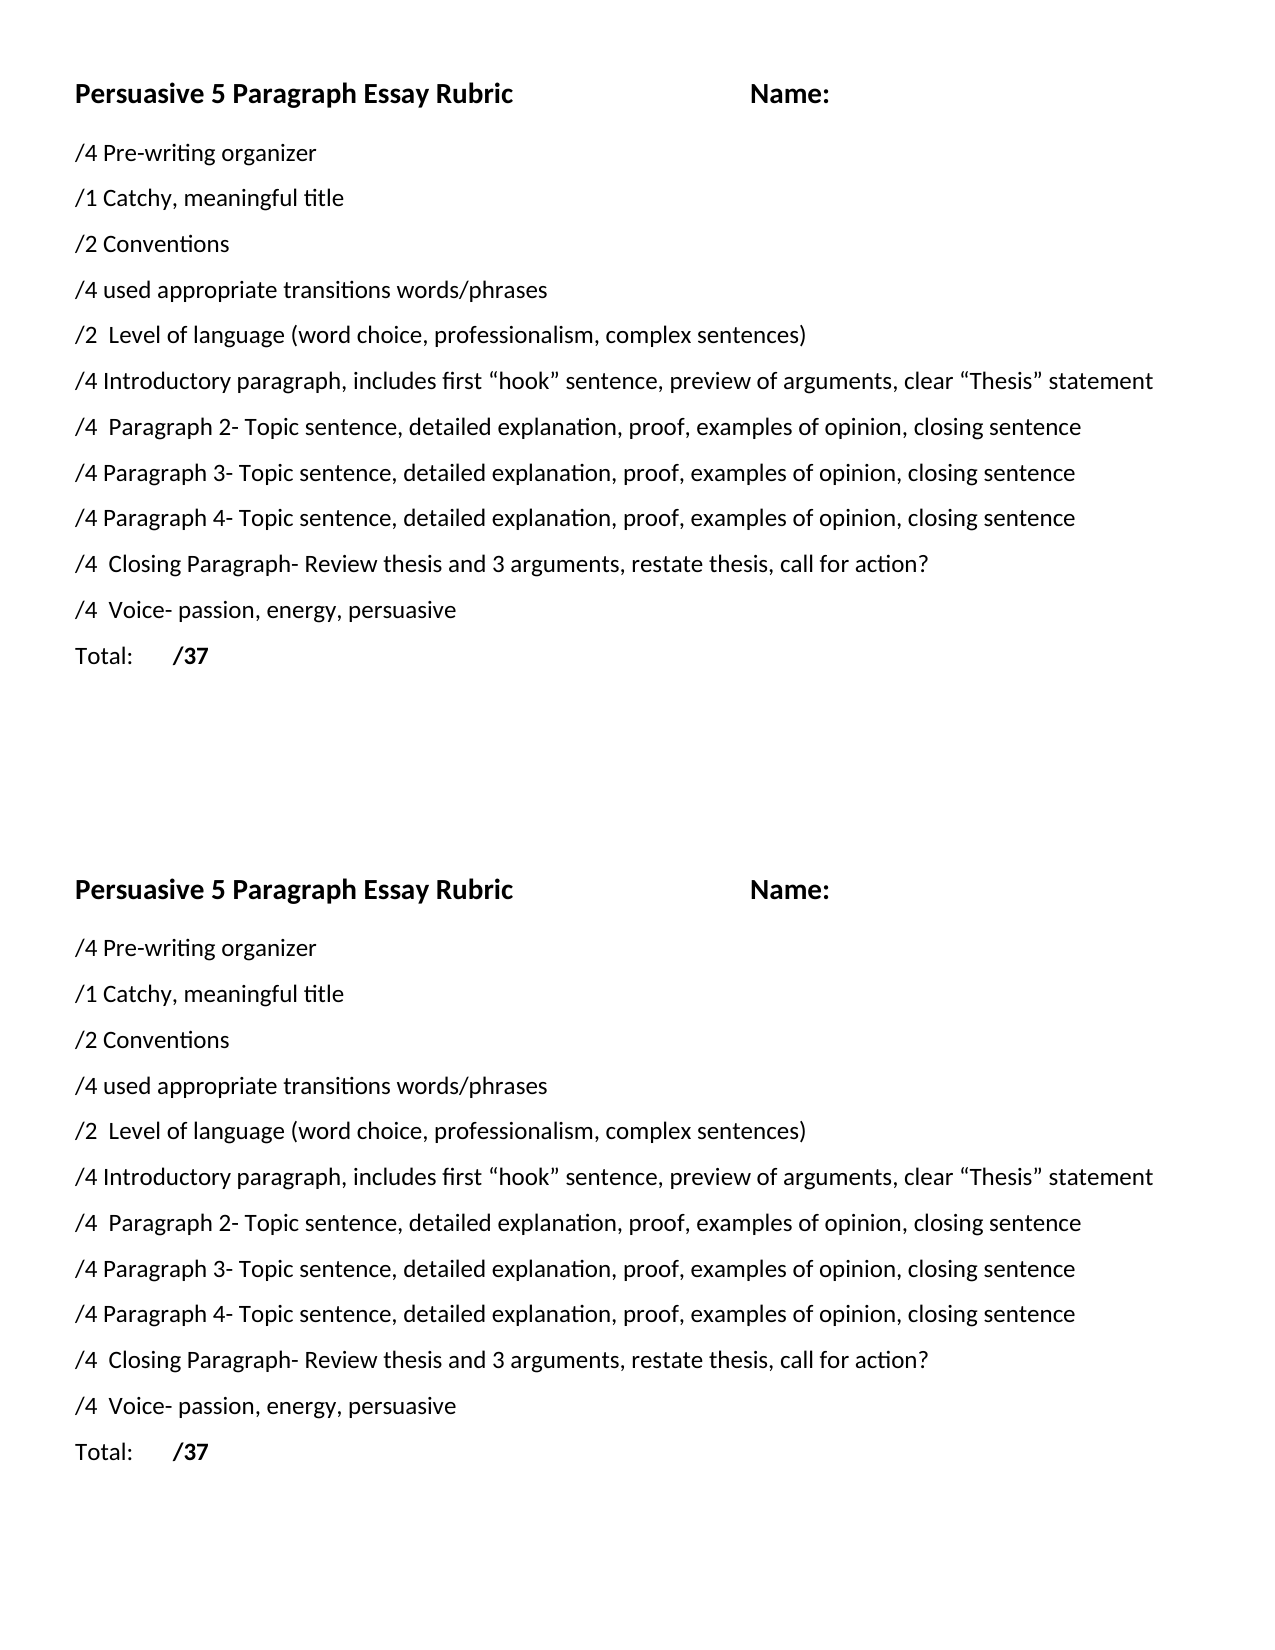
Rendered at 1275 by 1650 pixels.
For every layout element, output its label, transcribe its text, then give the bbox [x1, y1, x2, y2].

text /4 Paragraph 4- Topic sentence, detailed explanation, proof, examples of opinion, closing sentence [75, 1298, 1200, 1329]
text /4 Closing Paragraph- Review thesis and 3 arguments, restate thesis, call for action? [75, 1344, 1200, 1375]
text Persuasive 5 Paragraph Essay Rubric Name: [75, 871, 1200, 906]
text /1 Catchy, meaningful title [75, 978, 1200, 1009]
text /2 Level of language (word choice, professionalism, complex sentences) [75, 320, 1200, 350]
text /4 Introductory paragraph, includes first “hook” sentence, preview of arguments, clear “Thesis” statement [75, 1161, 1200, 1192]
text /2 Level of language (word choice, professionalism, complex sentences) [75, 1116, 1200, 1146]
text /1 Catchy, meaningful title [75, 182, 1200, 213]
text /4 Voice- passion, energy, persuasive [75, 1390, 1200, 1420]
text /4 Closing Paragraph- Review thesis and 3 arguments, restate thesis, call for action? [75, 548, 1200, 579]
text /4 Paragraph 3- Topic sentence, detailed explanation, proof, examples of opinion, closing sentence [75, 457, 1200, 487]
text /4 Pre-writing organizer [75, 137, 1200, 167]
text /2 Conventions [75, 228, 1200, 259]
text /2 Conventions [75, 1024, 1200, 1054]
text Total: /37 [75, 640, 1200, 670]
text /4 Paragraph 3- Topic sentence, detailed explanation, proof, examples of opinion, closing sentence [75, 1253, 1200, 1283]
text Persuasive 5 Paragraph Essay Rubric Name: [75, 75, 1200, 111]
text /4 Paragraph 2- Topic sentence, detailed explanation, proof, examples of opinion, closing sentence [75, 411, 1200, 442]
text /4 Paragraph 2- Topic sentence, detailed explanation, proof, examples of opinion, closing sentence [75, 1207, 1200, 1237]
text /4 Voice- passion, energy, persuasive [75, 594, 1200, 624]
text /4 used appropriate transitions words/phrases [75, 274, 1200, 304]
text /4 used appropriate transitions words/phrases [75, 1070, 1200, 1100]
text Total: /37 [75, 1436, 1200, 1466]
text /4 Introductory paragraph, includes first “hook” sentence, preview of arguments, clear “Thesis” statement [75, 365, 1200, 396]
text /4 Pre-writing organizer [75, 933, 1200, 963]
text /4 Paragraph 4- Topic sentence, detailed explanation, proof, examples of opinion, closing sentence [75, 503, 1200, 533]
